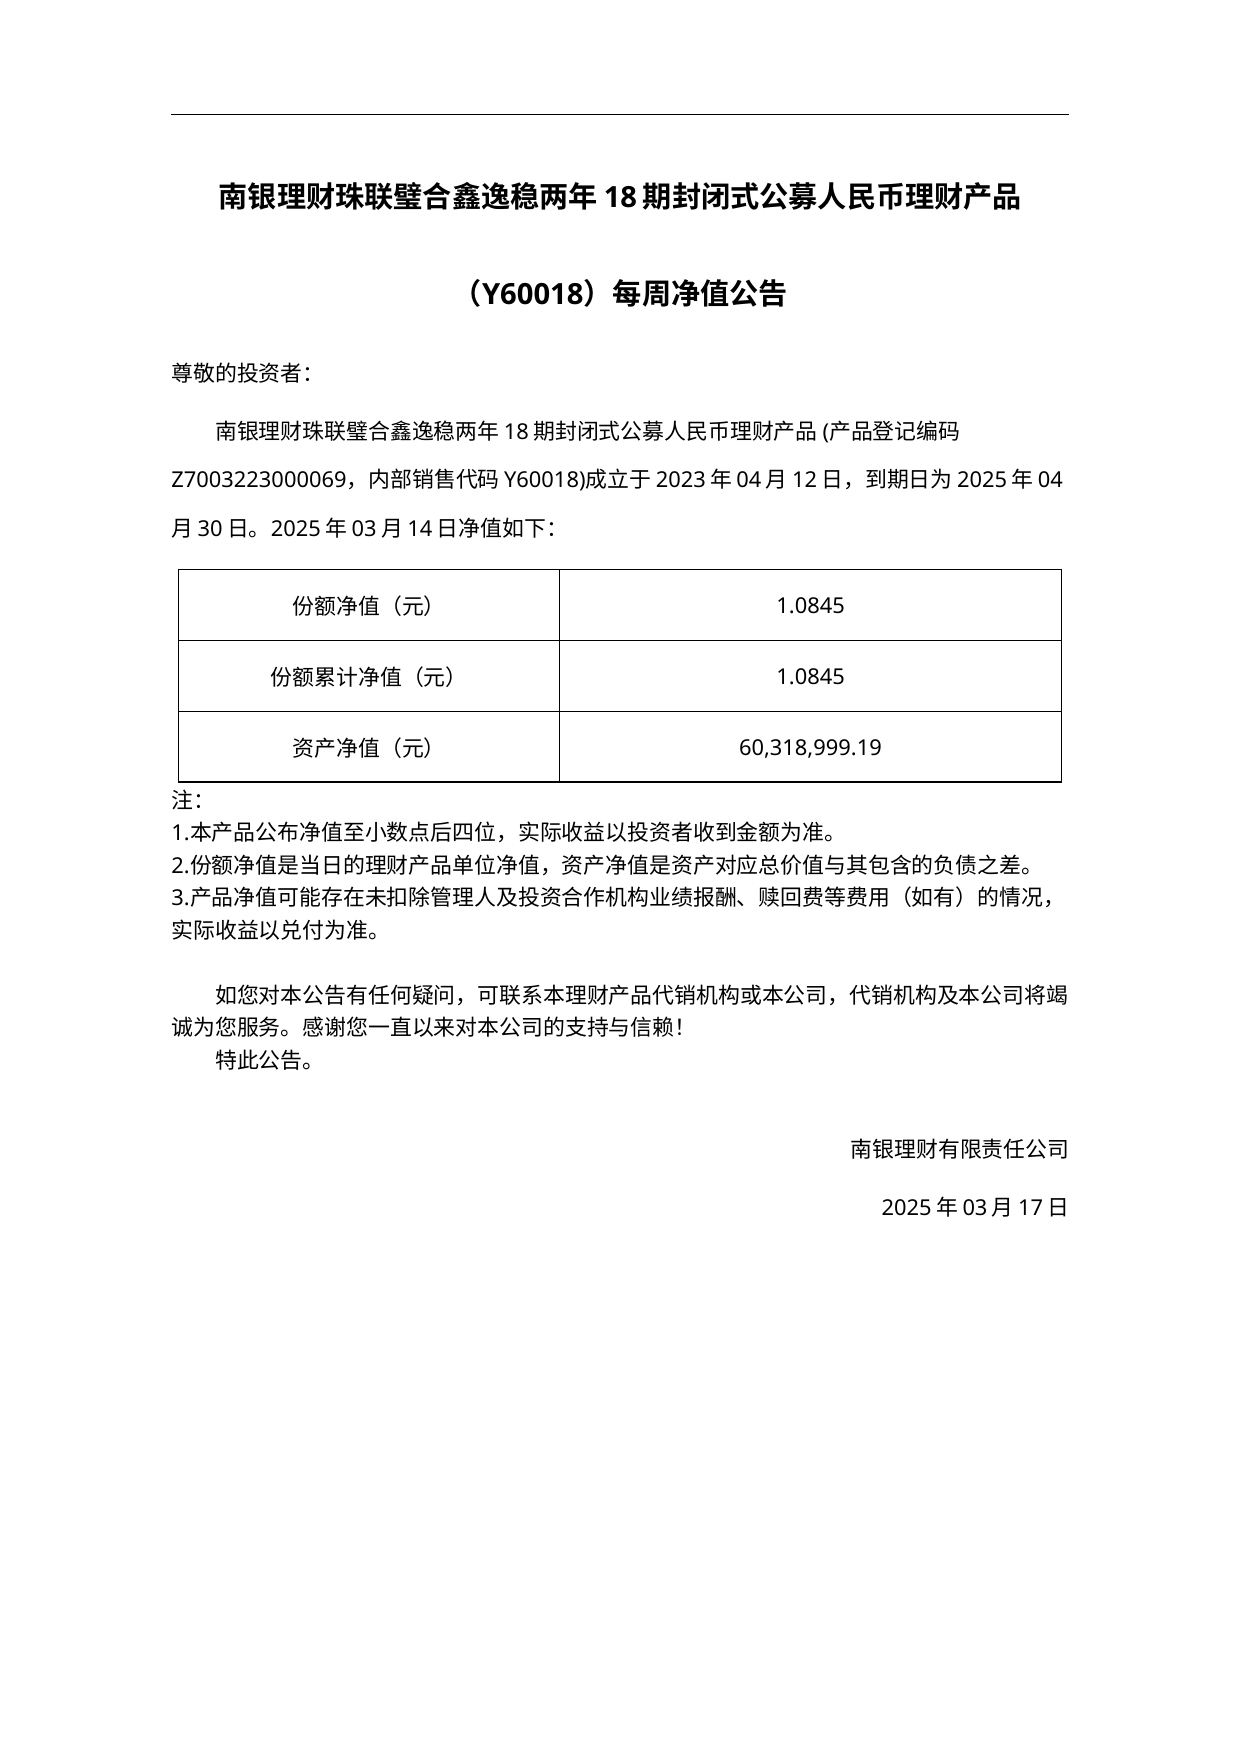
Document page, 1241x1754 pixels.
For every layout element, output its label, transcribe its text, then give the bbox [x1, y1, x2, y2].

text 2025年03月17日 [171, 1190, 1069, 1222]
text 3.产品净值可能存在未扣除管理人及投资合作机构业绩报酬、赎回费等费用（如有）的情况，实际收益以兑付为准。 [171, 880, 1069, 945]
text 南银理财珠联璧合鑫逸稳两年18期封闭式公募人民币理财产品（Y60018）每周净值公告 [171, 162, 1069, 324]
table_cell 60,318,999.19 [560, 712, 1061, 781]
table_cell 份额累计净值（元） [179, 641, 559, 711]
table_cell 资产净值（元） [179, 712, 559, 781]
text 如您对本公告有任何疑问，可联系本理财产品代销机构或本公司，代销机构及本公司将竭诚为您服务。感谢您一直以来对本公司的支持与信赖！ [171, 977, 1069, 1042]
text 尊敬的投资者： [171, 355, 1069, 388]
text 特此公告。 [171, 1042, 1069, 1075]
text 注： [171, 782, 1069, 815]
text 南银理财珠联璧合鑫逸稳两年18期封闭式公募人民币理财产品 (产品登记编码Z7003223000069，内部销售代码Y60018)成立于2023年04月12日，到期日为2025年04月30日。2025年03月14日净值如下： [171, 413, 1069, 543]
text 南银理财有限责任公司 [171, 1132, 1069, 1164]
table_header 份额净值（元） [179, 570, 559, 640]
text 1.本产品公布净值至小数点后四位，实际收益以投资者收到金额为准。 [171, 815, 1069, 847]
table_header 1.0845 [560, 570, 1061, 640]
text 2.份额净值是当日的理财产品单位净值，资产净值是资产对应总价值与其包含的负债之差。 [171, 847, 1069, 880]
table_cell 1.0845 [560, 641, 1061, 711]
